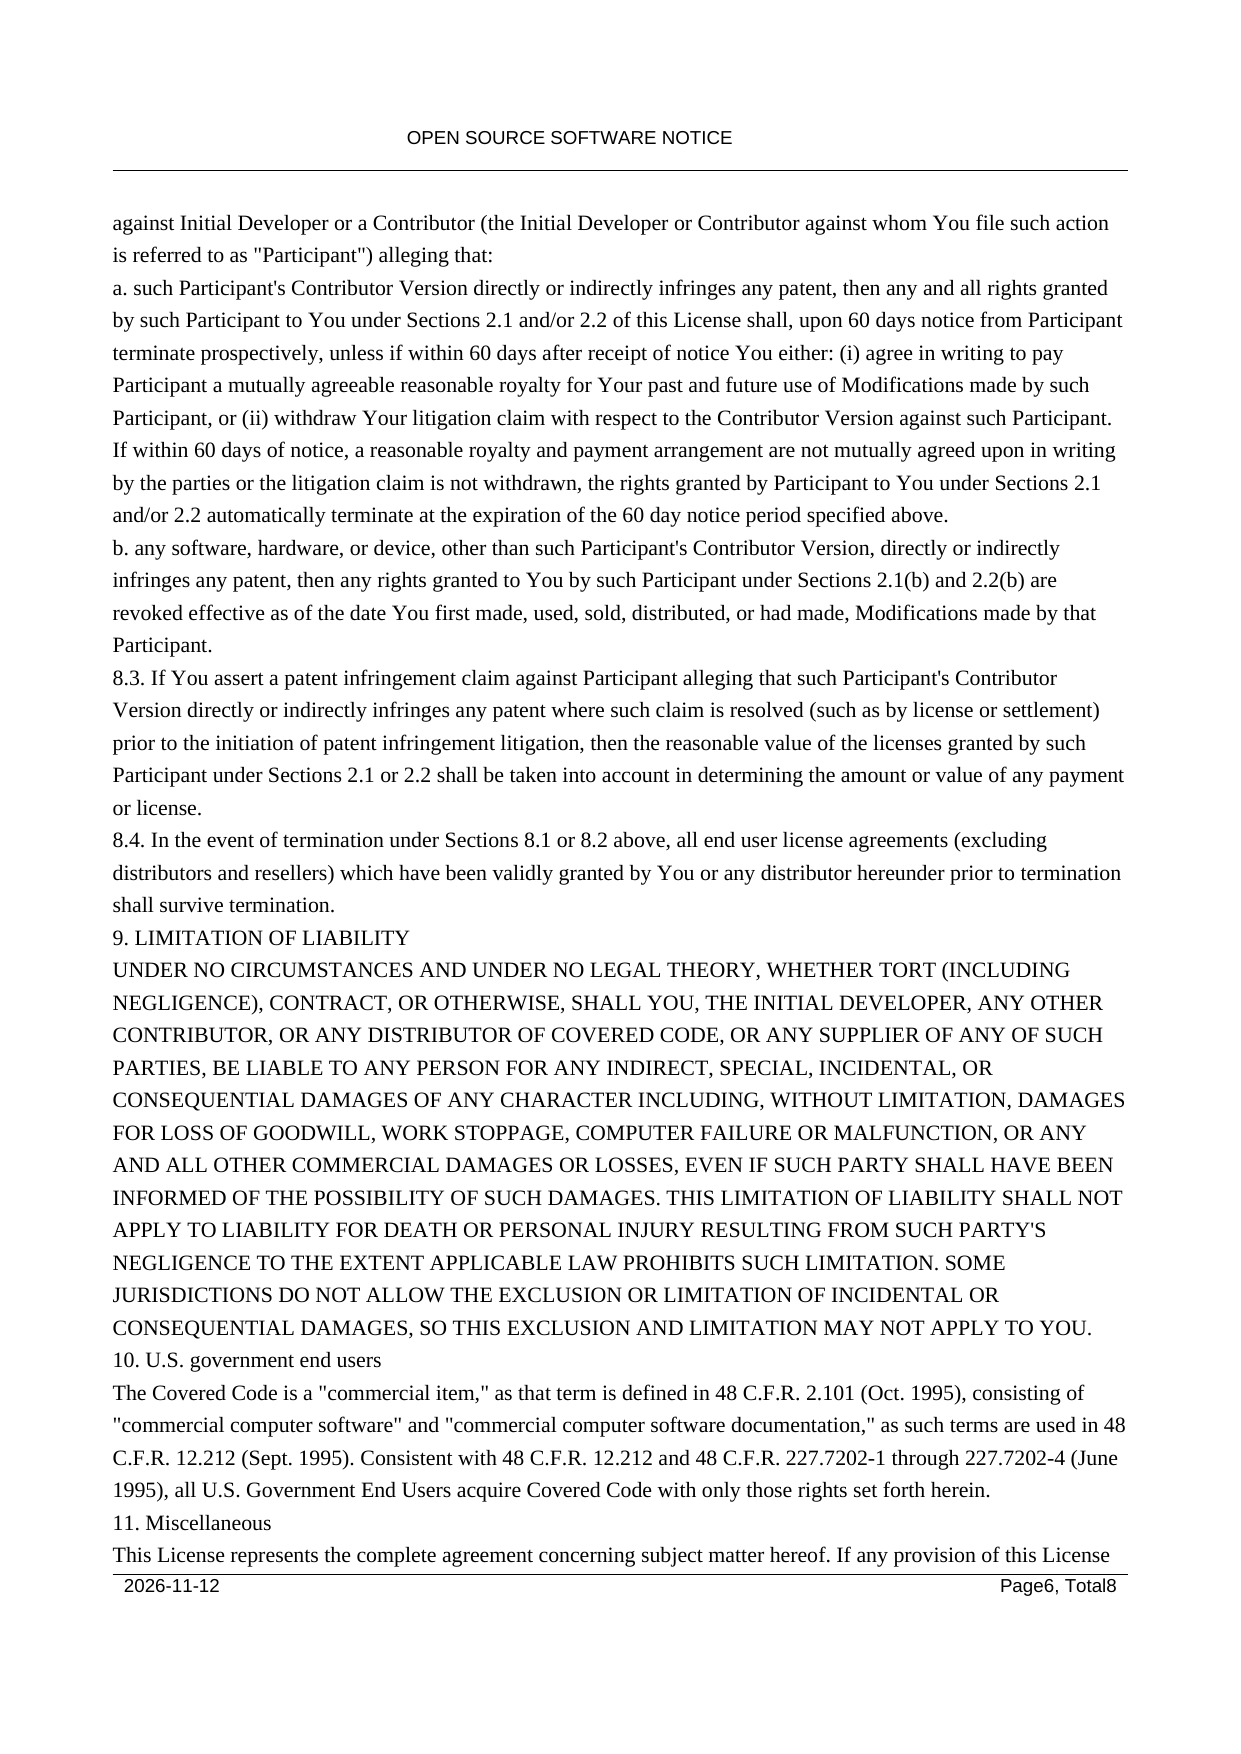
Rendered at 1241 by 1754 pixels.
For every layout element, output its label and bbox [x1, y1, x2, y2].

text [112, 206, 1128, 1571]
